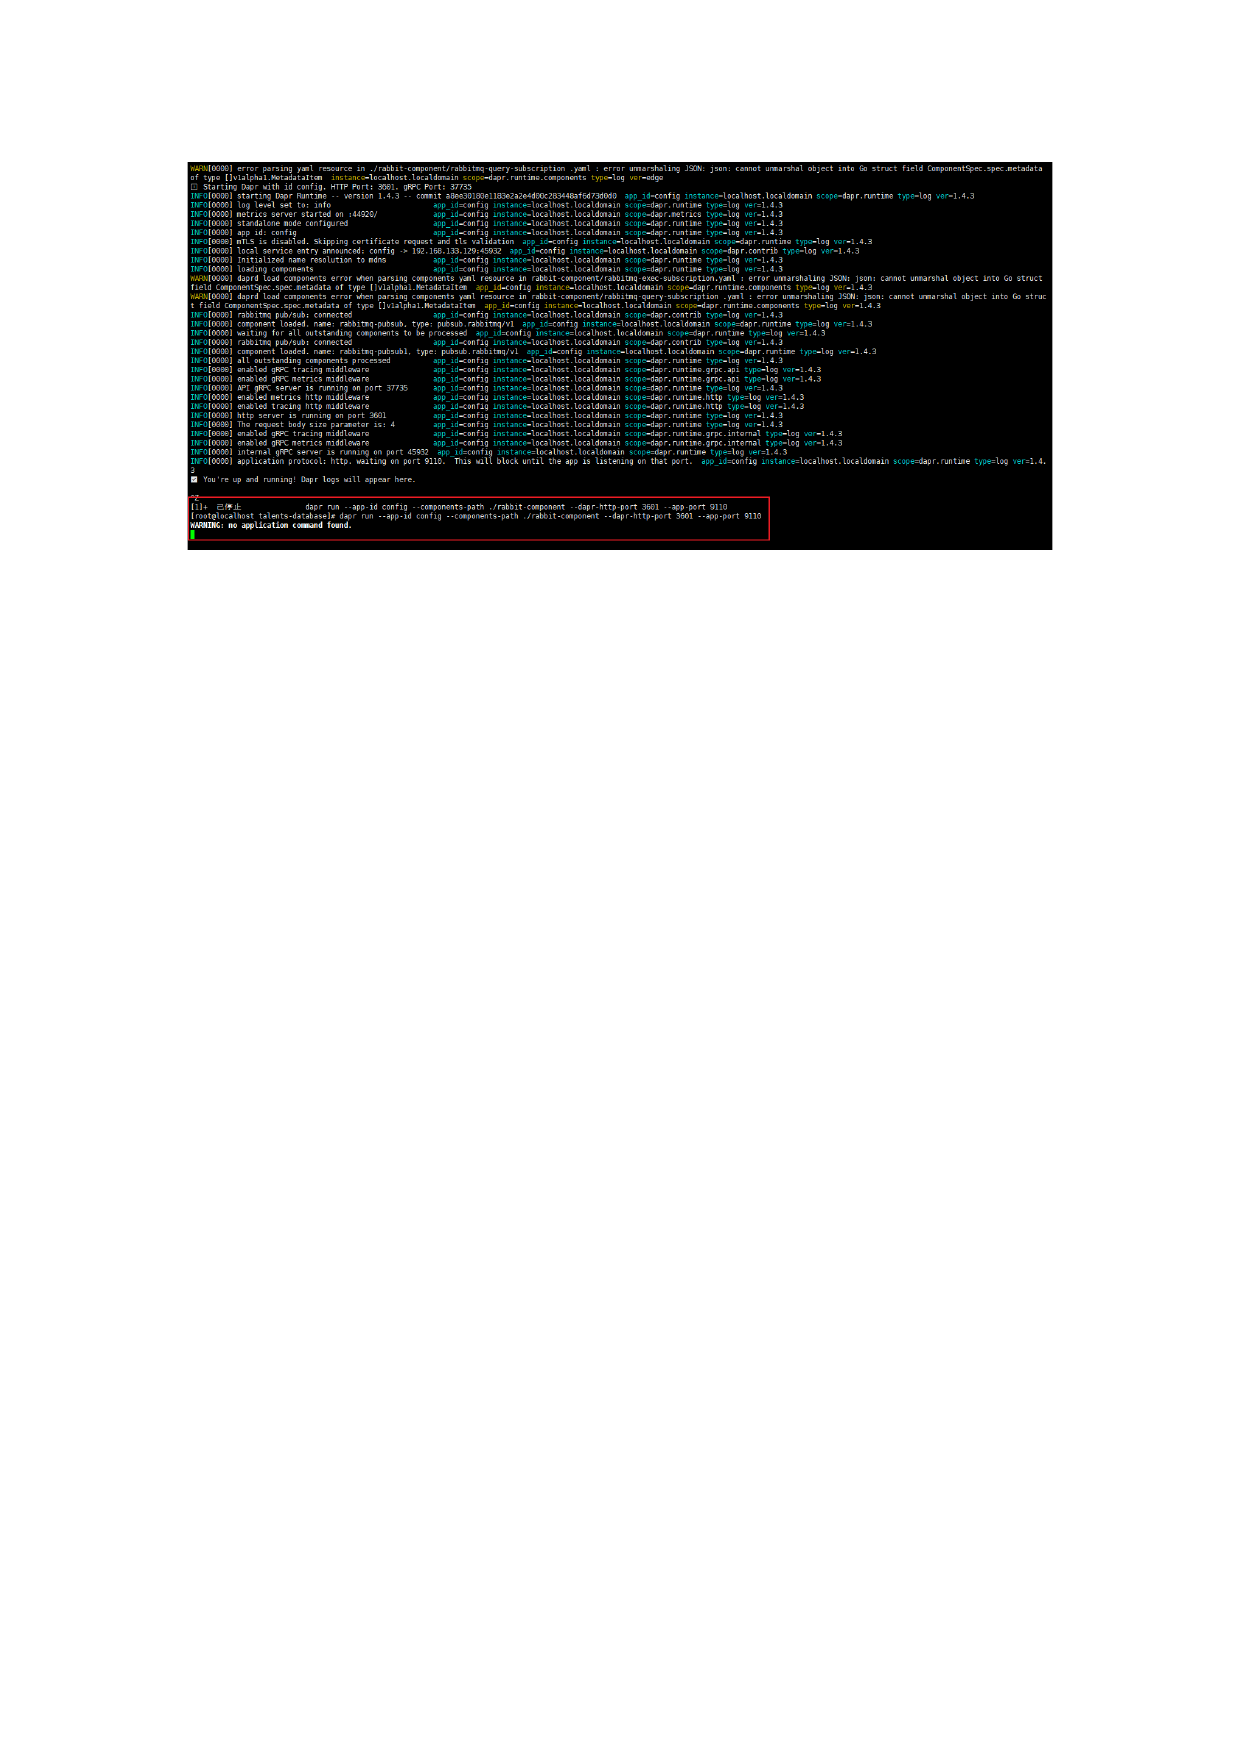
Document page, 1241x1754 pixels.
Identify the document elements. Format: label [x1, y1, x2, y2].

picture [187, 162, 1053, 550]
